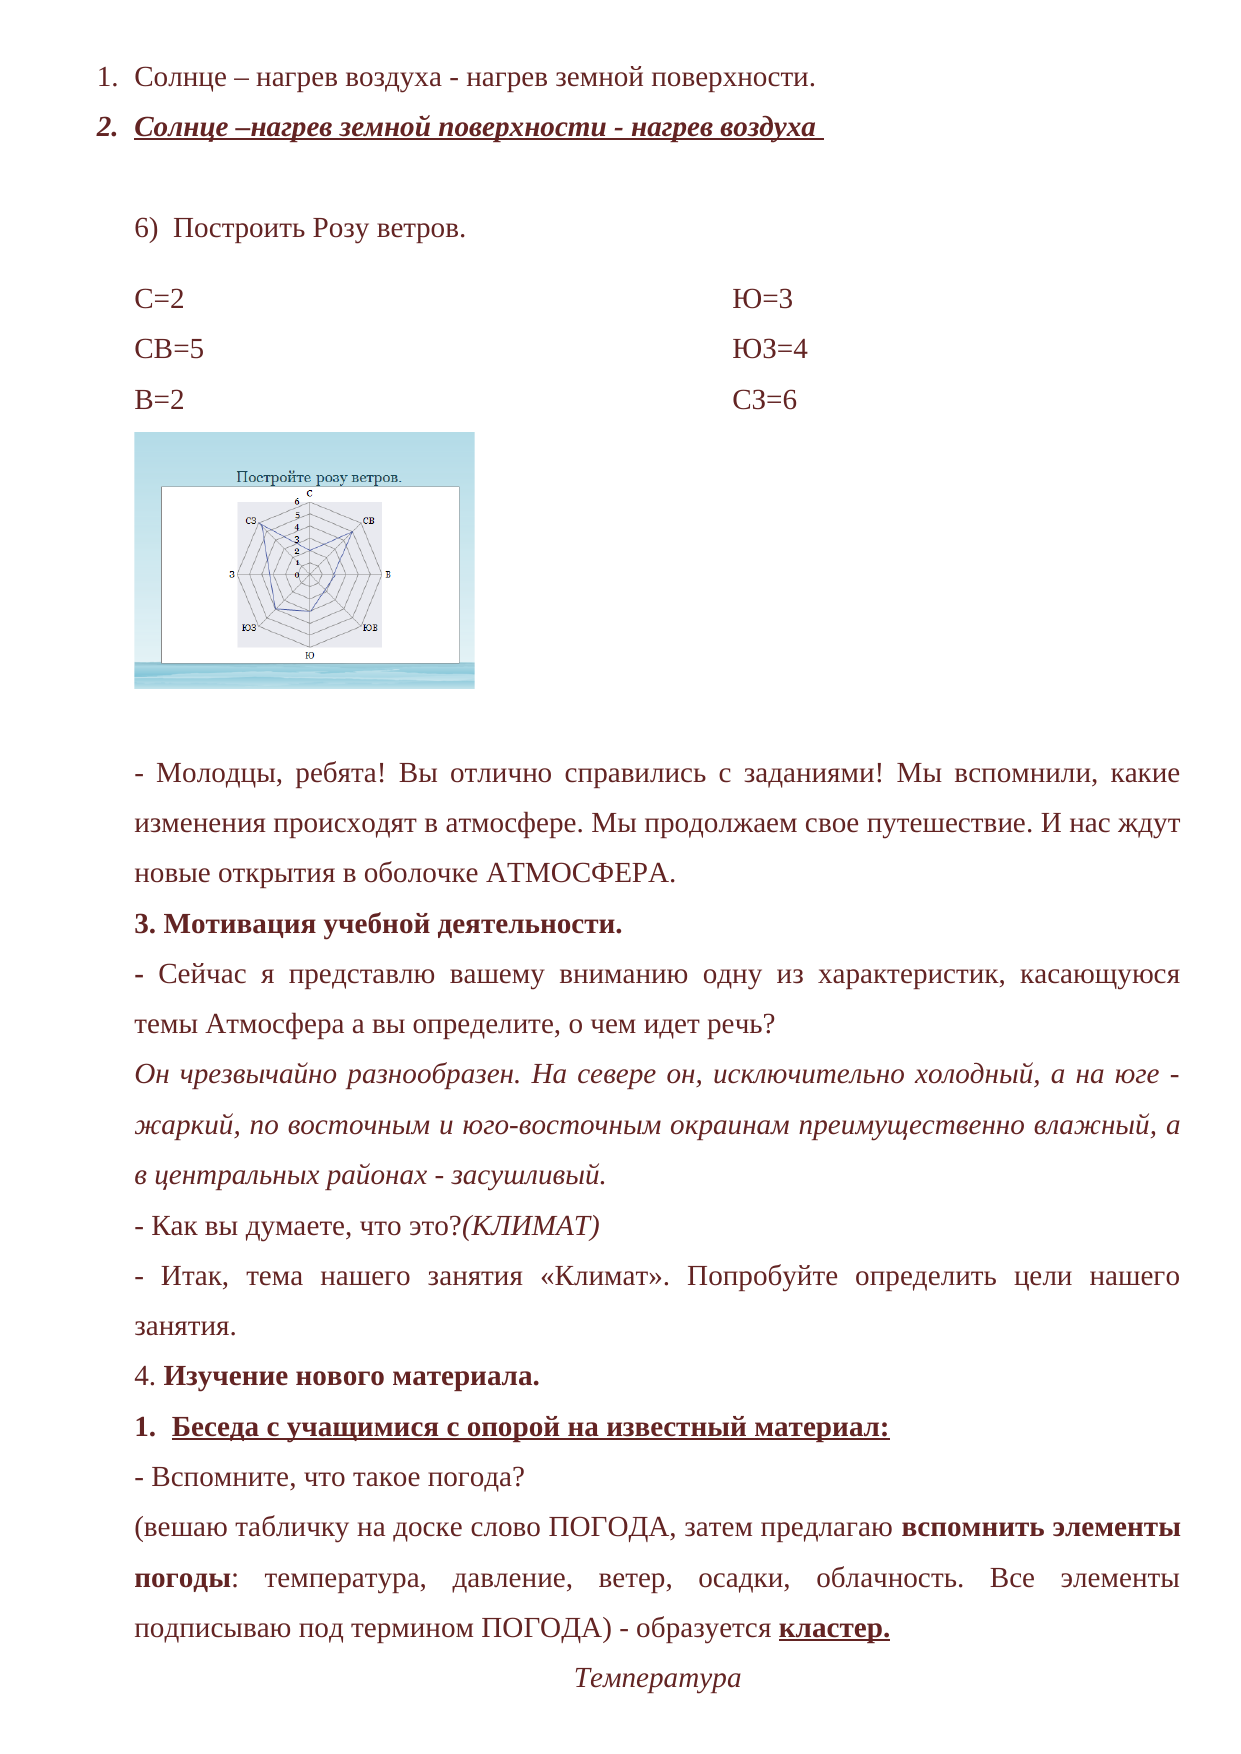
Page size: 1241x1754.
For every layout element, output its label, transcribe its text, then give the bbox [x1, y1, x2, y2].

list ЮЗ=4 [732, 331, 1181, 365]
list Температура [134, 1660, 1181, 1694]
list Солнце –нагрев земной поверхности - нагрев воздуха [97, 109, 1181, 143]
picture [134, 432, 475, 689]
list СВ=5 [134, 331, 583, 365]
list 3. Мотивация учебной деятельности. [134, 906, 1181, 939]
list СЗ=6 [732, 382, 1181, 415]
list - Вспомните, что такое погода? [134, 1459, 1181, 1493]
list Беседа с учащимися с опорой на известный материал: [134, 1409, 1181, 1442]
list - Итак, тема нашего занятия «Климат». Попробуйте определить цели нашего занятия. [134, 1258, 1181, 1342]
list 6) Построить Розу ветров. [134, 210, 1181, 243]
list В=2 [134, 382, 583, 415]
list - Сейчас я представлю вашему вниманию одну из характеристик, касающуюся темы Атмосфера а вы определите, о чем идет речь? [134, 956, 1181, 1040]
list - Как вы думаете, что это?(КЛИМАТ) [134, 1208, 1181, 1241]
list Ю=3 [732, 281, 1181, 315]
list Он чрезвычайно разнообразен. На севере он, исключительно холодный, а на юге - жаркий, по восточным и юго-восточным окраинам преимущественно влажный, а в центральных районах - засушливый. [134, 1057, 1181, 1191]
list (вешаю табличку на доске слово ПОГОДА, затем предлагаю вспомнить элементы погоды: температура, давление, ветер, осадки, облачность. Все элементы подписываю под термином ПОГОДА) - образуется кластер. [134, 1509, 1181, 1644]
list Солнце – нагрев воздуха - нагрев земной поверхности. [97, 59, 1181, 93]
list - Молодцы, ребята! Вы отлично справились с заданиями! Мы вспомнили, какие изменения происходят в атмосфере. Мы продолжаем свое путешествие. И нас ждут новые открытия в оболочке АТМОСФЕРА. [134, 755, 1181, 889]
list 4. Изучение нового материала. [134, 1358, 1181, 1392]
list С=2 [134, 281, 583, 315]
